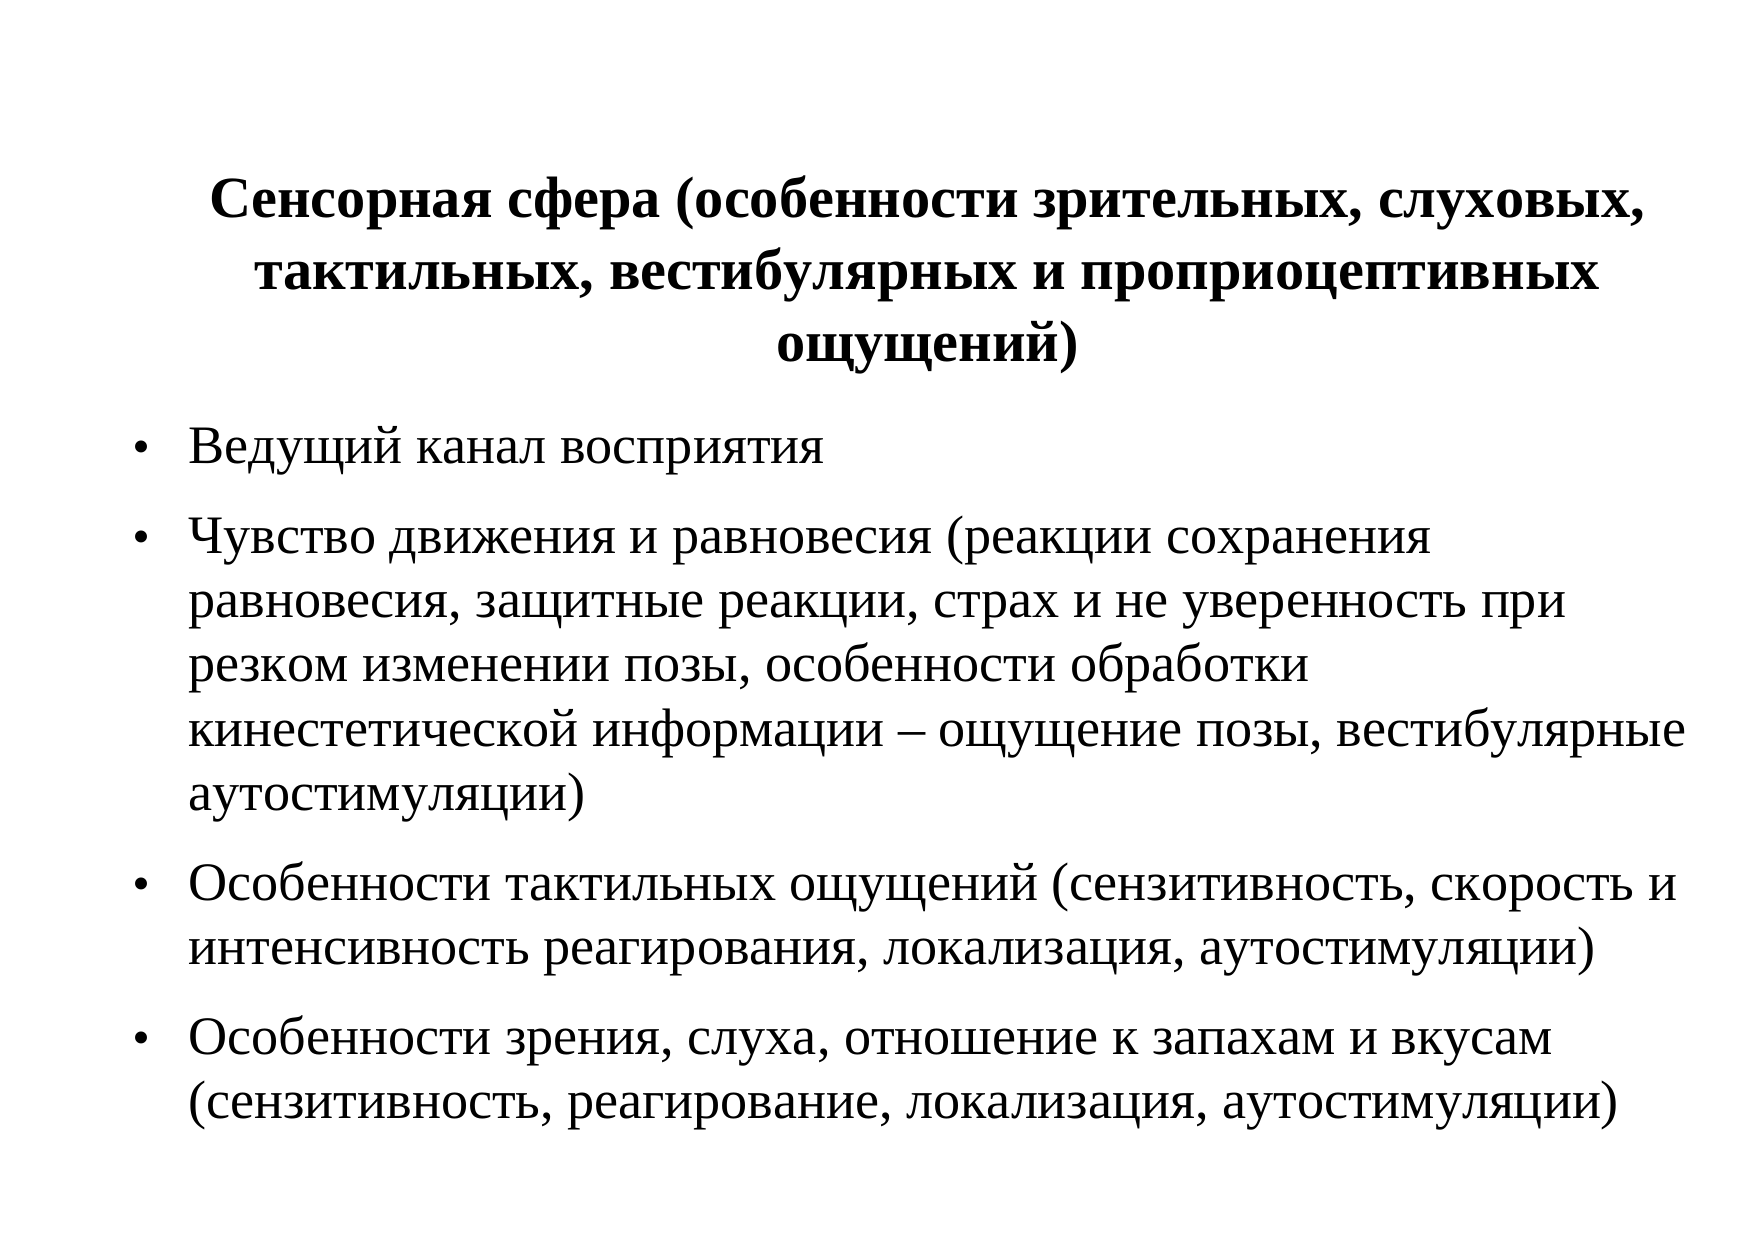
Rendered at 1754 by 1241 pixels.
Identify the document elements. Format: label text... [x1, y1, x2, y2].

subtitle Сенсорная сфера (особенности зрительных, слуховых, тактильных, вестибулярных и проприоцептивных ощущений) [142, 162, 1713, 374]
list Чувство движения и равновесия (реакции сохранения равновесия, защитные реакции, страх и не уверенность при резком изменении позы, особенности обработки кинестетической информации – ощущение позы, вестибулярные аутостимуляции) [132, 503, 1713, 822]
list Особенности тактильных ощущений (сензитивность, скорость и интенсивность реагирования, локализация, аутостимуляции) [132, 850, 1713, 976]
list Ведущий канал восприятия [132, 413, 1713, 475]
list Особенности зрения, слуха, отношение к запахам и вкусам (сензитивность, реагирование, локализация, аутостимуляции) [132, 1004, 1713, 1131]
